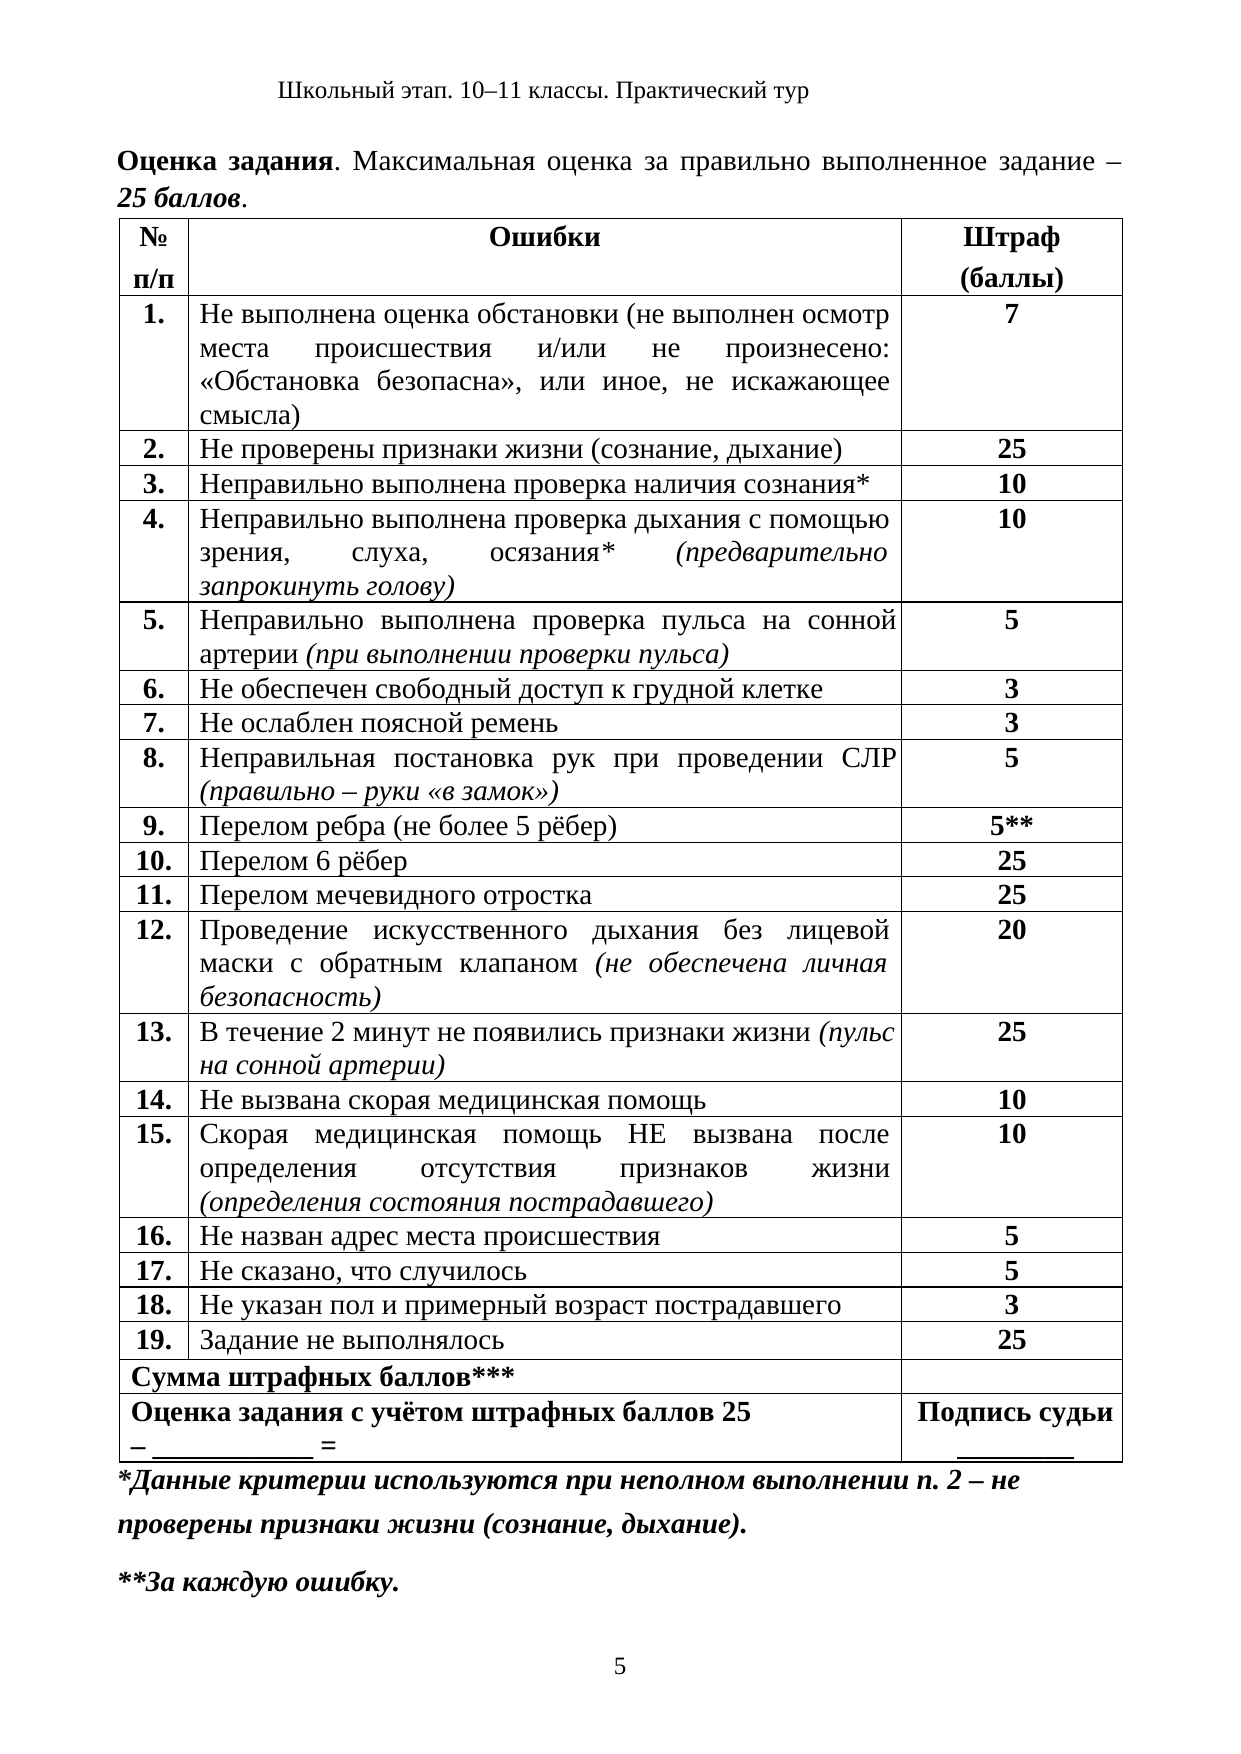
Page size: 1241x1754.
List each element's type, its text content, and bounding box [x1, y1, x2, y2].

table_cell 5 [902, 603, 1122, 670]
table_cell 3 [902, 1288, 1122, 1321]
table_cell 7 [902, 296, 1122, 430]
table_cell 25 [902, 431, 1122, 465]
table_cell Не ослаблен поясной ремень [189, 705, 901, 739]
table_cell 20 [902, 912, 1122, 1013]
table_cell [902, 1360, 1122, 1393]
table_cell В течение 2 минут не появились признаки жизни (пульс на сонной артерии) [189, 1014, 901, 1081]
table_cell Не выполнена оценка обстановки (не выполнен осмотр места происшествия и/или не произнесено: «Обстановка безопасна», или иное, не искажающее смысла) [189, 296, 901, 430]
table_cell 3 [902, 671, 1122, 704]
table_cell Скорая медицинская помощь НЕ вызвана после определения отсутствия признаков жизни (определения состояния пострадавшего) [189, 1117, 901, 1217]
table_header Ошибки [189, 219, 901, 295]
table_cell 7. [120, 705, 188, 739]
table_header Штраф (баллы) [902, 219, 1122, 295]
table_cell 10 [902, 501, 1122, 601]
table_cell 5. [120, 603, 188, 670]
table_cell Оценка задания с учётом штрафных баллов 25 – ___________ = [120, 1394, 901, 1461]
table_cell 15. [120, 1117, 188, 1217]
table_cell Не указан пол и примерный возраст пострадавшего [189, 1288, 901, 1321]
table_cell Неправильная постановка рук при проведении СЛР (правильно – руки «в замок») [189, 740, 901, 807]
table_cell Не вызвана скорая медицинская помощь [189, 1082, 901, 1116]
table_cell 10. [120, 843, 188, 876]
table_cell 17. [120, 1253, 188, 1286]
table_cell Неправильно выполнена проверка дыхания с помощью зрения, слуха, осязания* (предварительно запрокинуть голову) [189, 501, 901, 601]
table_cell 9. [120, 808, 188, 842]
table_cell 4. [120, 501, 188, 601]
table_cell Не назван адрес места происшествия [189, 1218, 901, 1252]
table_cell Неправильно выполнена проверка наличия сознания* [189, 466, 901, 500]
table_cell 10 [902, 1117, 1122, 1217]
text *Данные критерии используются при неполном выполнении п. 2 – не проверены признаки жизни (сознание, дыхание). [116, 1462, 1123, 1540]
table_cell 5 [902, 1218, 1122, 1252]
table_cell 18. [120, 1288, 188, 1321]
table_cell Неправильно выполнена проверка пульса на сонной артерии (при выполнении проверки пульса) [189, 603, 901, 670]
table_cell 11. [120, 877, 188, 911]
table_cell 25 [902, 1014, 1122, 1081]
table_cell Подпись судьи ________ [902, 1394, 1122, 1461]
table_cell 12. [120, 912, 188, 1013]
table_cell Перелом 6 рёбер [189, 843, 901, 876]
table_header № п/п [120, 219, 188, 295]
table_cell 3 [902, 705, 1122, 739]
table_cell 2. [120, 431, 188, 465]
table_cell Не сказано, что случилось [189, 1253, 901, 1286]
table_cell 25 [902, 1322, 1122, 1358]
table_cell 25 [902, 843, 1122, 876]
table_cell 5** [902, 808, 1122, 842]
table_cell 25 [902, 877, 1122, 911]
table_cell Перелом ребра (не более 5 рёбер) [189, 808, 901, 842]
table_cell 3. [120, 466, 188, 500]
table_cell Не проверены признаки жизни (сознание, дыхание) [189, 431, 901, 465]
table_cell Не обеспечен свободный доступ к грудной клетке [189, 671, 901, 704]
table_cell 6. [120, 671, 188, 704]
table_cell Перелом мечевидного отростка [189, 877, 901, 911]
table_cell Проведение искусственного дыхания без лицевой маски с обратным клапаном (не обеспечена личная безопасность) [189, 912, 901, 1013]
table_cell 14. [120, 1082, 188, 1116]
table_cell 16. [120, 1218, 188, 1252]
table_cell 19. [120, 1322, 188, 1358]
text Оценка задания. Максимальная оценка за правильно выполненное задание – 25 баллов. [116, 143, 1123, 214]
table_cell 13. [120, 1014, 188, 1081]
text **За каждую ошибку. [116, 1564, 1123, 1598]
table_cell 5 [902, 740, 1122, 807]
table_cell Задание не выполнялось [189, 1322, 901, 1358]
table_cell 1. [120, 296, 188, 430]
table_cell Сумма штрафных баллов*** [120, 1360, 901, 1393]
table_cell 10 [902, 1082, 1122, 1116]
table_cell 10 [902, 466, 1122, 500]
table_cell 8. [120, 740, 188, 807]
table_cell 5 [902, 1253, 1122, 1286]
